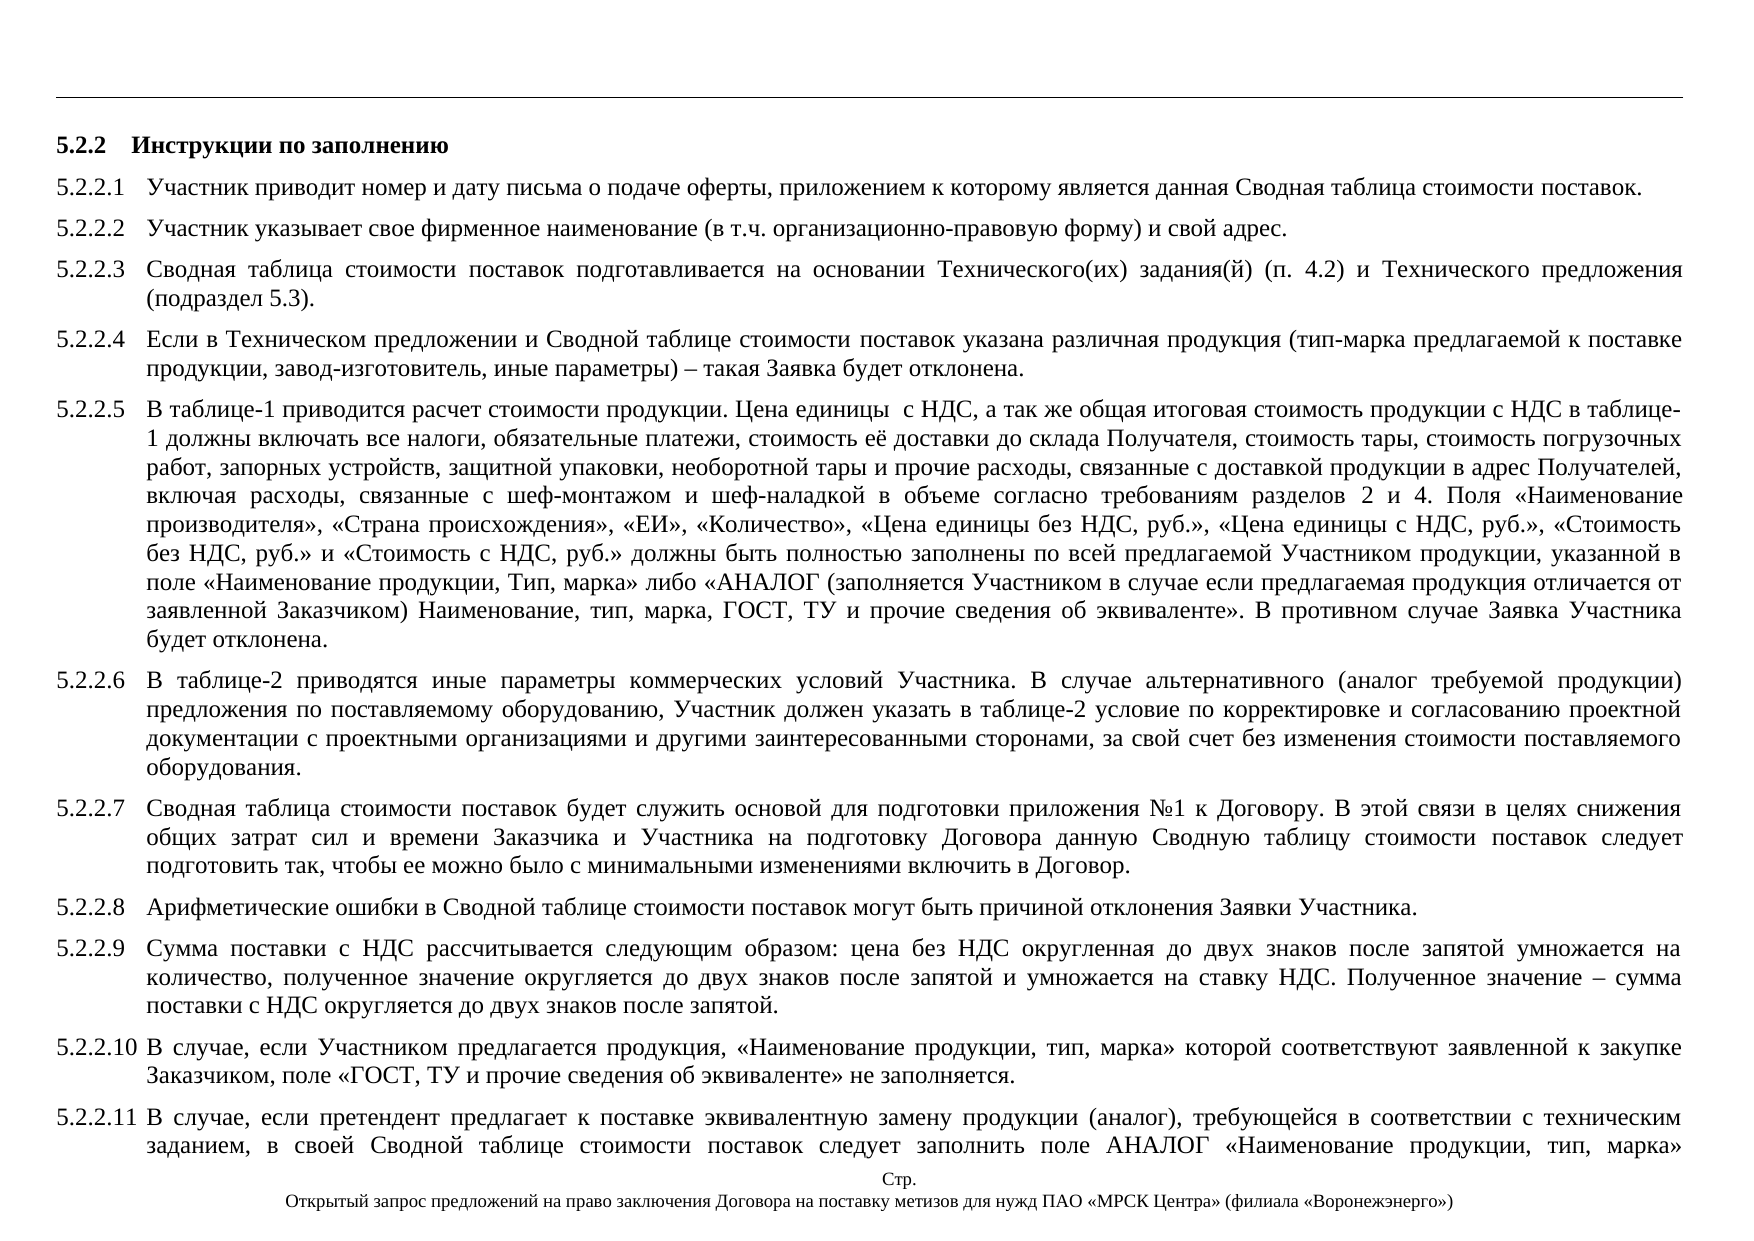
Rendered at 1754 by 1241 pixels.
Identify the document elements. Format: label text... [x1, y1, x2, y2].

list В таблице-1 приводится расчет стоимости продукции. Цена единицы с НДС, а так же общая итоговая стоимость продукции с НДС в таблице-1 должны включать все налоги, обязательные платежи, стоимость её доставки до склада Получателя, стоимость тары, стоимость погрузочных работ, запорных устройств, защитной упаковки, необоротной тары и прочие расходы, связанные с доставкой продукции в адрес Получателей, включая расходы, связанные с шеф-монтажом и шеф-наладкой в объеме согласно требованиям разделов 2 и 4. Поля «Наименование производителя», «Страна происхождения», «ЕИ», «Количество», «Цена единицы без НДС, руб.», «Цена единицы с НДС, руб.», «Стоимость без НДС, руб.» и «Стоимость с НДС, руб.» должны быть полностью заполнены по всей предлагаемой Участником продукции, указанной в поле «Наименование продукции, Тип, марка» либо «АНАЛОГ (заполняется Участником в случае если предлагаемая продукция отличается от заявленной Заказчиком) Наименование, тип, марка, ГОСТ, ТУ и прочие сведения об эквиваленте». В противном случае Заявка Участника будет отклонена. [56, 394, 1683, 653]
list Сумма поставки с НДС рассчитывается следующим образом: цена без НДС округленная до двух знаков после запятой умножается на количество, полученное значение округляется до двух знаков после запятой и умножается на ставку НДС. Полученное значение – сумма поставки с НДС округляется до двух знаков после запятой. [56, 933, 1683, 1019]
list Арифметические ошибки в Сводной таблице стоимости поставок могут быть причиной отклонения Заявки Участника. [56, 892, 1683, 921]
list Сводная таблица стоимости поставок подготавливается на основании Технического(их) задания(й) (п. 4.2) и Технического предложения (подраздел 5.3). [56, 254, 1683, 312]
list В случае, если Участником предлагается продукция, «Наименование продукции, тип, марка» которой соответствуют заявленной к закупке Заказчиком, поле «ГОСТ, ТУ и прочие сведения об эквиваленте» не заполняется. [56, 1032, 1683, 1089]
list Если в Техническом предложении и Сводной таблице стоимости поставок указана различная продукция (тип-марка предлагаемой к поставке продукции, завод-изготовитель, иные параметры) – такая Заявка будет отклонена. [56, 324, 1683, 382]
list Сводная таблица стоимости поставок будет служить основой для подготовки приложения №1 к Договору. В этой связи в целях снижения общих затрат сил и времени Заказчика и Участника на подготовку Договора данную Сводную таблицу стоимости поставок следует подготовить так, чтобы ее можно было с минимальными изменениями включить в Договор. [56, 793, 1683, 879]
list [56, 1102, 1683, 1159]
subtitle Инструкции по заполнению [56, 131, 1683, 159]
list Участник указывает свое фирменное наименование (в т.ч. организационно-правовую форму) и свой адрес. [56, 213, 1683, 242]
list Участник приводит номер и дату письма о подаче оферты, приложением к которому является данная Сводная таблица стоимости поставок. [56, 172, 1683, 201]
list В таблице-2 приводятся иные параметры коммерческих условий Участника. В случае альтернативного (аналог требуемой продукции) предложения по поставляемому оборудованию, Участник должен указать в таблице-2 условие по корректировке и согласованию проектной документации с проектными организациями и другими заинтересованными сторонами, за свой счет без изменения стоимости поставляемого оборудования. [56, 666, 1683, 781]
